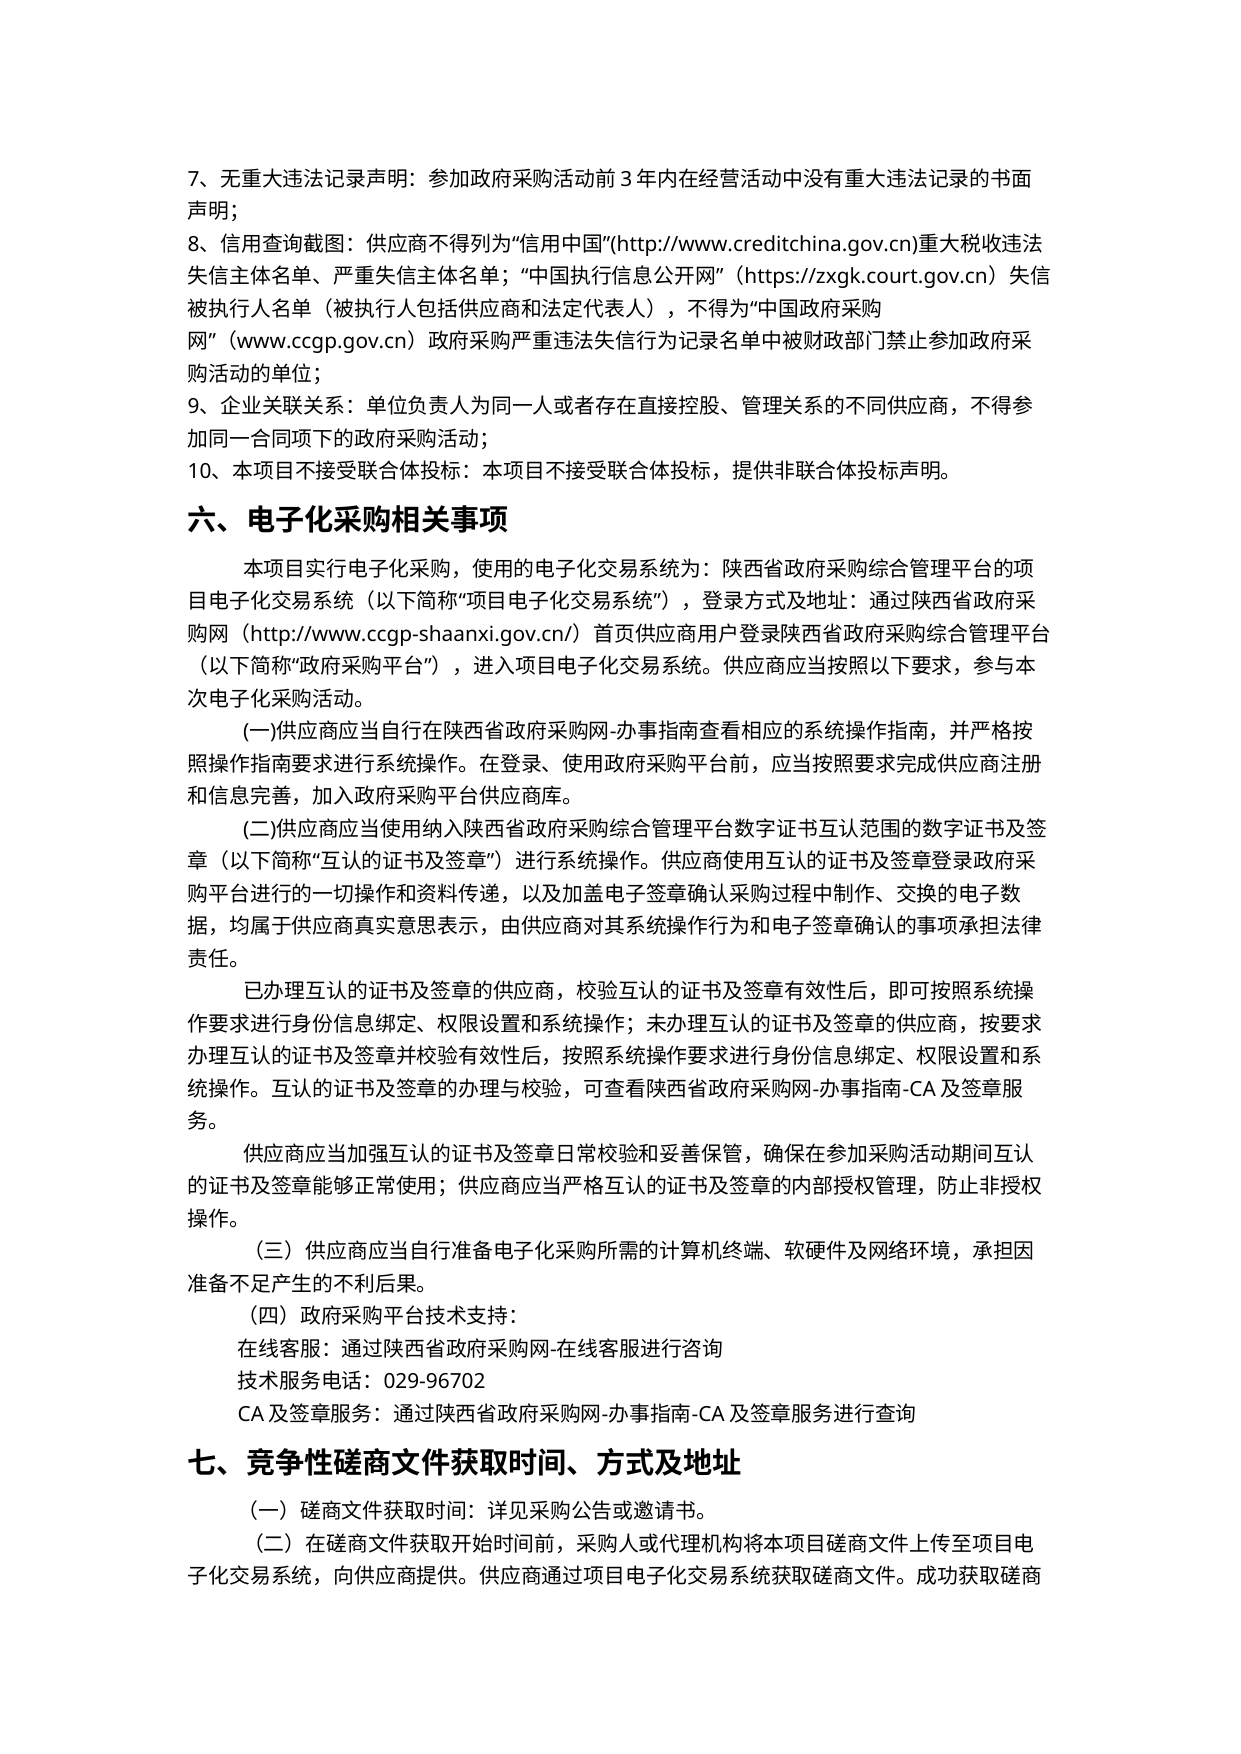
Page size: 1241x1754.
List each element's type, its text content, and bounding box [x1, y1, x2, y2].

text （一）磋商文件获取时间：详见采购公告或邀请书。 [187, 1494, 1053, 1527]
text 8、信用查询截图：供应商不得列为“信用中国”(http://www.creditchina.gov.cn)重大税收违法失信主体名单、严重失信主体名单；“中国执行信息公开网”（https://zxgk.court.gov.cn）失信被执行人名单（被执行人包括供应商和法定代表人），不得为“中国政府采购网”（www.ccgp.gov.cn）政府采购严重违法失信行为记录名单中被财政部门禁止参加政府采购活动的单位； [187, 227, 1053, 389]
text (二)供应商应当使用纳入陕西省政府采购综合管理平台数字证书互认范围的数字证书及签章（以下简称“互认的证书及签章”）进行系统操作。供应商使用互认的证书及签章登录政府采购平台进行的一切操作和资料传递，以及加盖电子签章确认采购过程中制作、交换的电子数据，均属于供应商真实意思表示，由供应商对其系统操作行为和电子签章确认的事项承担法律责任。 [187, 812, 1053, 974]
text (一)供应商应当自行在陕西省政府采购网-办事指南查看相应的系统操作指南，并严格按照操作指南要求进行系统操作。在登录、使用政府采购平台前，应当按照要求完成供应商注册和信息完善，加入政府采购平台供应商库。 [187, 714, 1053, 812]
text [187, 1527, 1053, 1592]
text 技术服务电话：029-96702 [187, 1364, 1053, 1397]
text 在线客服：通过陕西省政府采购网-在线客服进行咨询 [187, 1332, 1053, 1364]
text 七、竞争性磋商文件获取时间、方式及地址 [187, 1429, 1053, 1494]
text 已办理互认的证书及签章的供应商，校验互认的证书及签章有效性后，即可按照系统操作要求进行身份信息绑定、权限设置和系统操作；未办理互认的证书及签章的供应商，按要求办理互认的证书及签章并校验有效性后，按照系统操作要求进行身份信息绑定、权限设置和系统操作。互认的证书及签章的办理与校验，可查看陕西省政府采购网-办事指南-CA及签章服务。 [187, 974, 1053, 1137]
text 7、无重大违法记录声明：参加政府采购活动前3年内在经营活动中没有重大违法记录的书面声明； [187, 162, 1053, 227]
text CA及签章服务：通过陕西省政府采购网-办事指南-CA及签章服务进行查询 [187, 1397, 1053, 1429]
text 供应商应当加强互认的证书及签章日常校验和妥善保管，确保在参加采购活动期间互认的证书及签章能够正常使用；供应商应当严格互认的证书及签章的内部授权管理，防止非授权操作。 [187, 1137, 1053, 1234]
text 本项目实行电子化采购，使用的电子化交易系统为：陕西省政府采购综合管理平台的项目电子化交易系统（以下简称“项目电子化交易系统”），登录方式及地址：通过陕西省政府采购网（http://www.ccgp-shaanxi.gov.cn/）首页供应商用户登录陕西省政府采购综合管理平台（以下简称“政府采购平台”），进入项目电子化交易系统。供应商应当按照以下要求，参与本次电子化采购活动。 [187, 552, 1053, 714]
text （三）供应商应当自行准备电子化采购所需的计算机终端、软硬件及网络环境，承担因准备不足产生的不利后果。 [187, 1234, 1053, 1299]
text 六、电子化采购相关事项 [187, 487, 1053, 552]
text 9、企业关联关系：单位负责人为同一人或者存在直接控股、管理关系的不同供应商，不得参加同一合同项下的政府采购活动； [187, 389, 1053, 454]
text （四）政府采购平台技术支持： [187, 1299, 1053, 1332]
text 10、本项目不接受联合体投标：本项目不接受联合体投标，提供非联合体投标声明。 [187, 454, 1053, 487]
